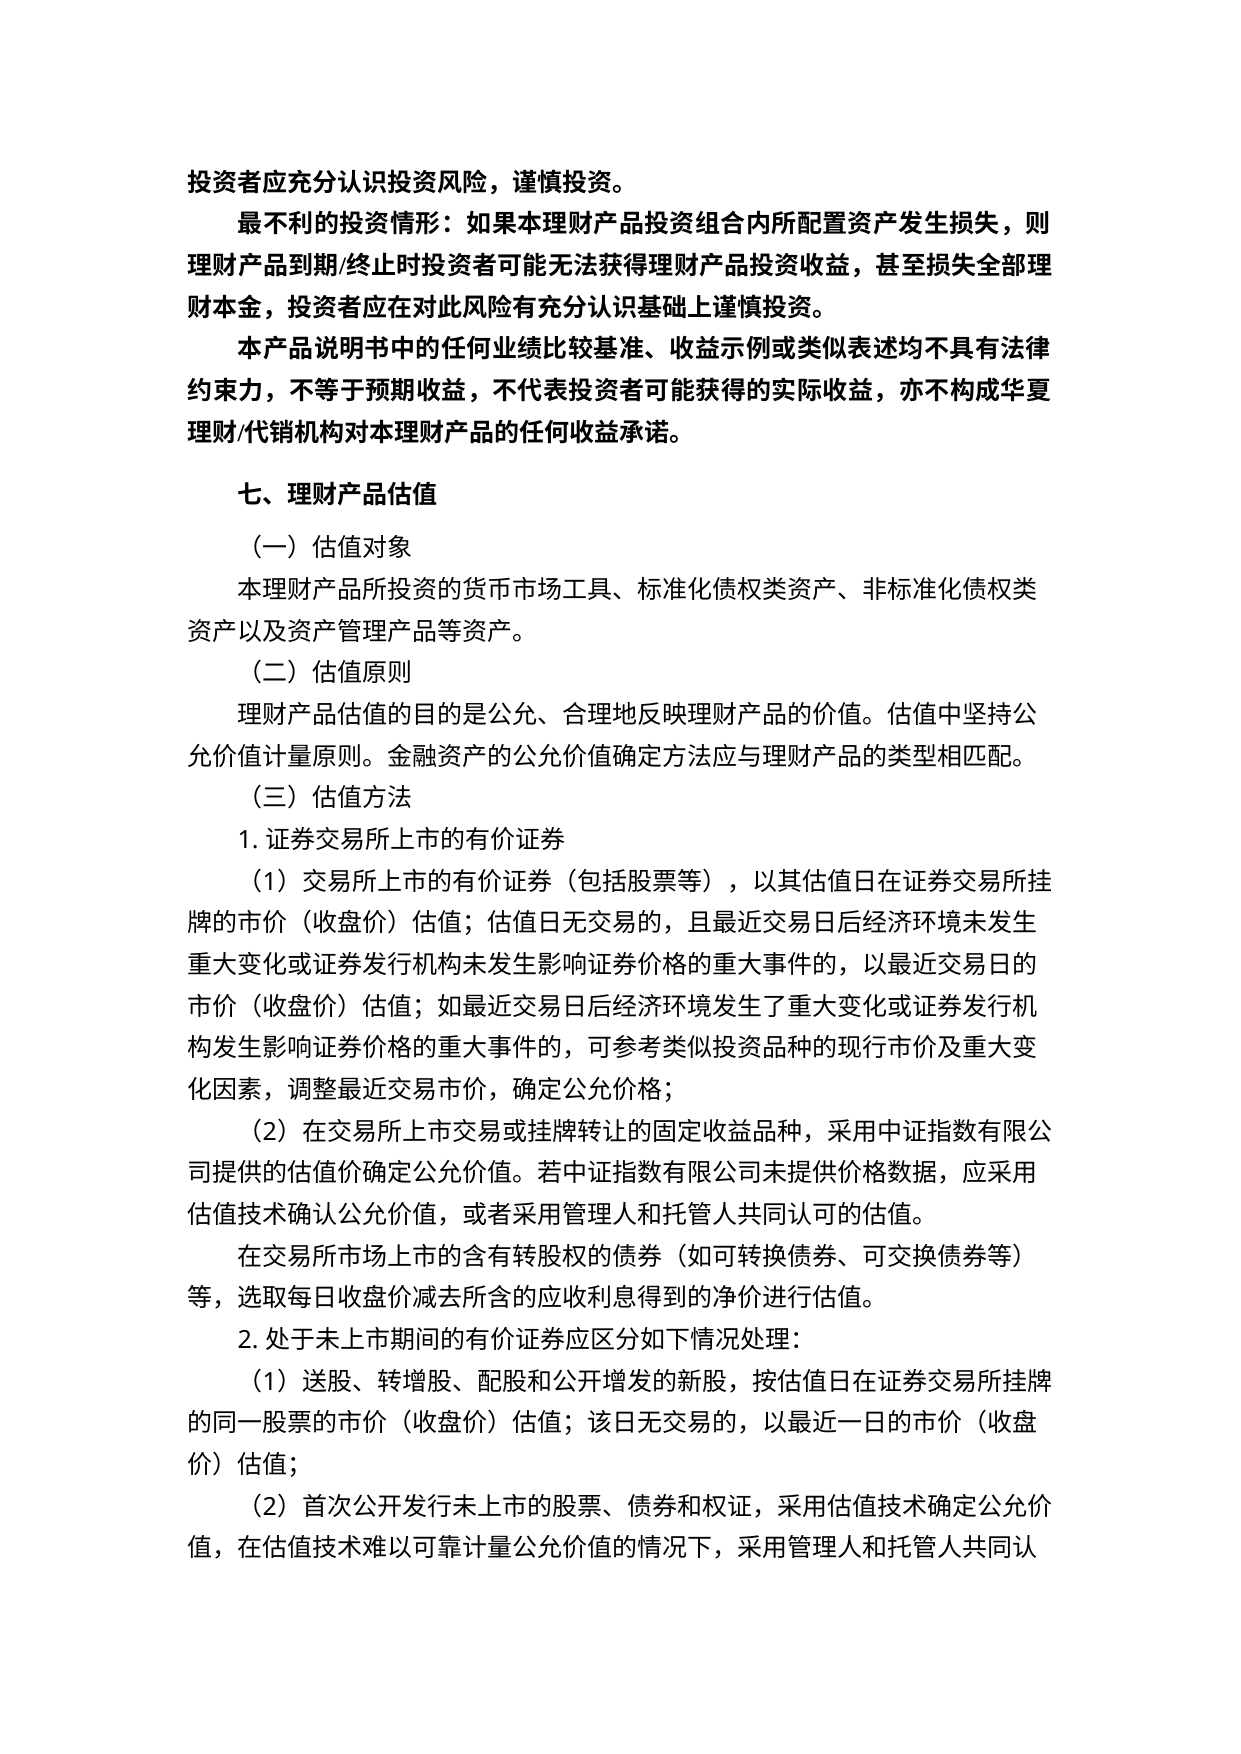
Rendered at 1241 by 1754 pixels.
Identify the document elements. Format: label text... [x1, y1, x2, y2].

text 1. 证券交易所上市的有价证券 [187, 819, 1053, 856]
text （1）交易所上市的有价证券（包括股票等），以其估值日在证券交易所挂牌的市价（收盘价）估值；估值日无交易的，且最近交易日后经济环境未发生重大变化或证券发行机构未发生影响证券价格的重大事件的，以最近交易日的市价（收盘价）估值；如最近交易日后经济环境发生了重大变化或证券发行机构发生影响证券价格的重大事件的，可参考类似投资品种的现行市价及重大变化因素，调整最近交易市价，确定公允价格； [187, 861, 1053, 1106]
text （二）估值原则 [187, 653, 1053, 689]
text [187, 162, 1053, 198]
text 本理财产品所投资的货币市场工具、标准化债权类资产、非标准化债权类资产以及资产管理产品等资产。 [187, 569, 1053, 647]
text （一）估值对象 [187, 528, 1053, 564]
text 在交易所市场上市的含有转股权的债券（如可转换债券、可交换债券等）等，选取每日收盘价减去所含的应收利息得到的净价进行估值。 [187, 1236, 1053, 1314]
text 本产品说明书中的任何业绩比较基准、收益示例或类似表述均不具有法律约束力，不等于预期收益，不代表投资者可能获得的实际收益，亦不构成华夏理财/代销机构对本理财产品的任何收益承诺。 [187, 329, 1053, 448]
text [187, 1486, 1053, 1564]
text 最不利的投资情形：如果本理财产品投资组合内所配置资产发生损失，则理财产品到期/终止时投资者可能无法获得理财产品投资收益，甚至损失全部理财本金，投资者应在对此风险有充分认识基础上谨慎投资。 [187, 204, 1053, 323]
text 2. 处于未上市期间的有价证券应区分如下情况处理： [187, 1319, 1053, 1356]
text （1）送股、转增股、配股和公开增发的新股，按估值日在证券交易所挂牌的同一股票的市价（收盘价）估值；该日无交易的，以最近一日的市价（收盘价）估值； [187, 1361, 1053, 1481]
text 理财产品估值的目的是公允、合理地反映理财产品的价值。估值中坚持公允价值计量原则。金融资产的公允价值确定方法应与理财产品的类型相匹配。 [187, 694, 1053, 772]
text （2）在交易所上市交易或挂牌转让的固定收益品种，采用中证指数有限公司提供的估值价确定公允价值。若中证指数有限公司未提供价格数据，应采用估值技术确认公允价值，或者采用管理人和托管人共同认可的估值。 [187, 1111, 1053, 1231]
text 七、理财产品估值 [187, 470, 1053, 512]
text （三）估值方法 [187, 778, 1053, 814]
